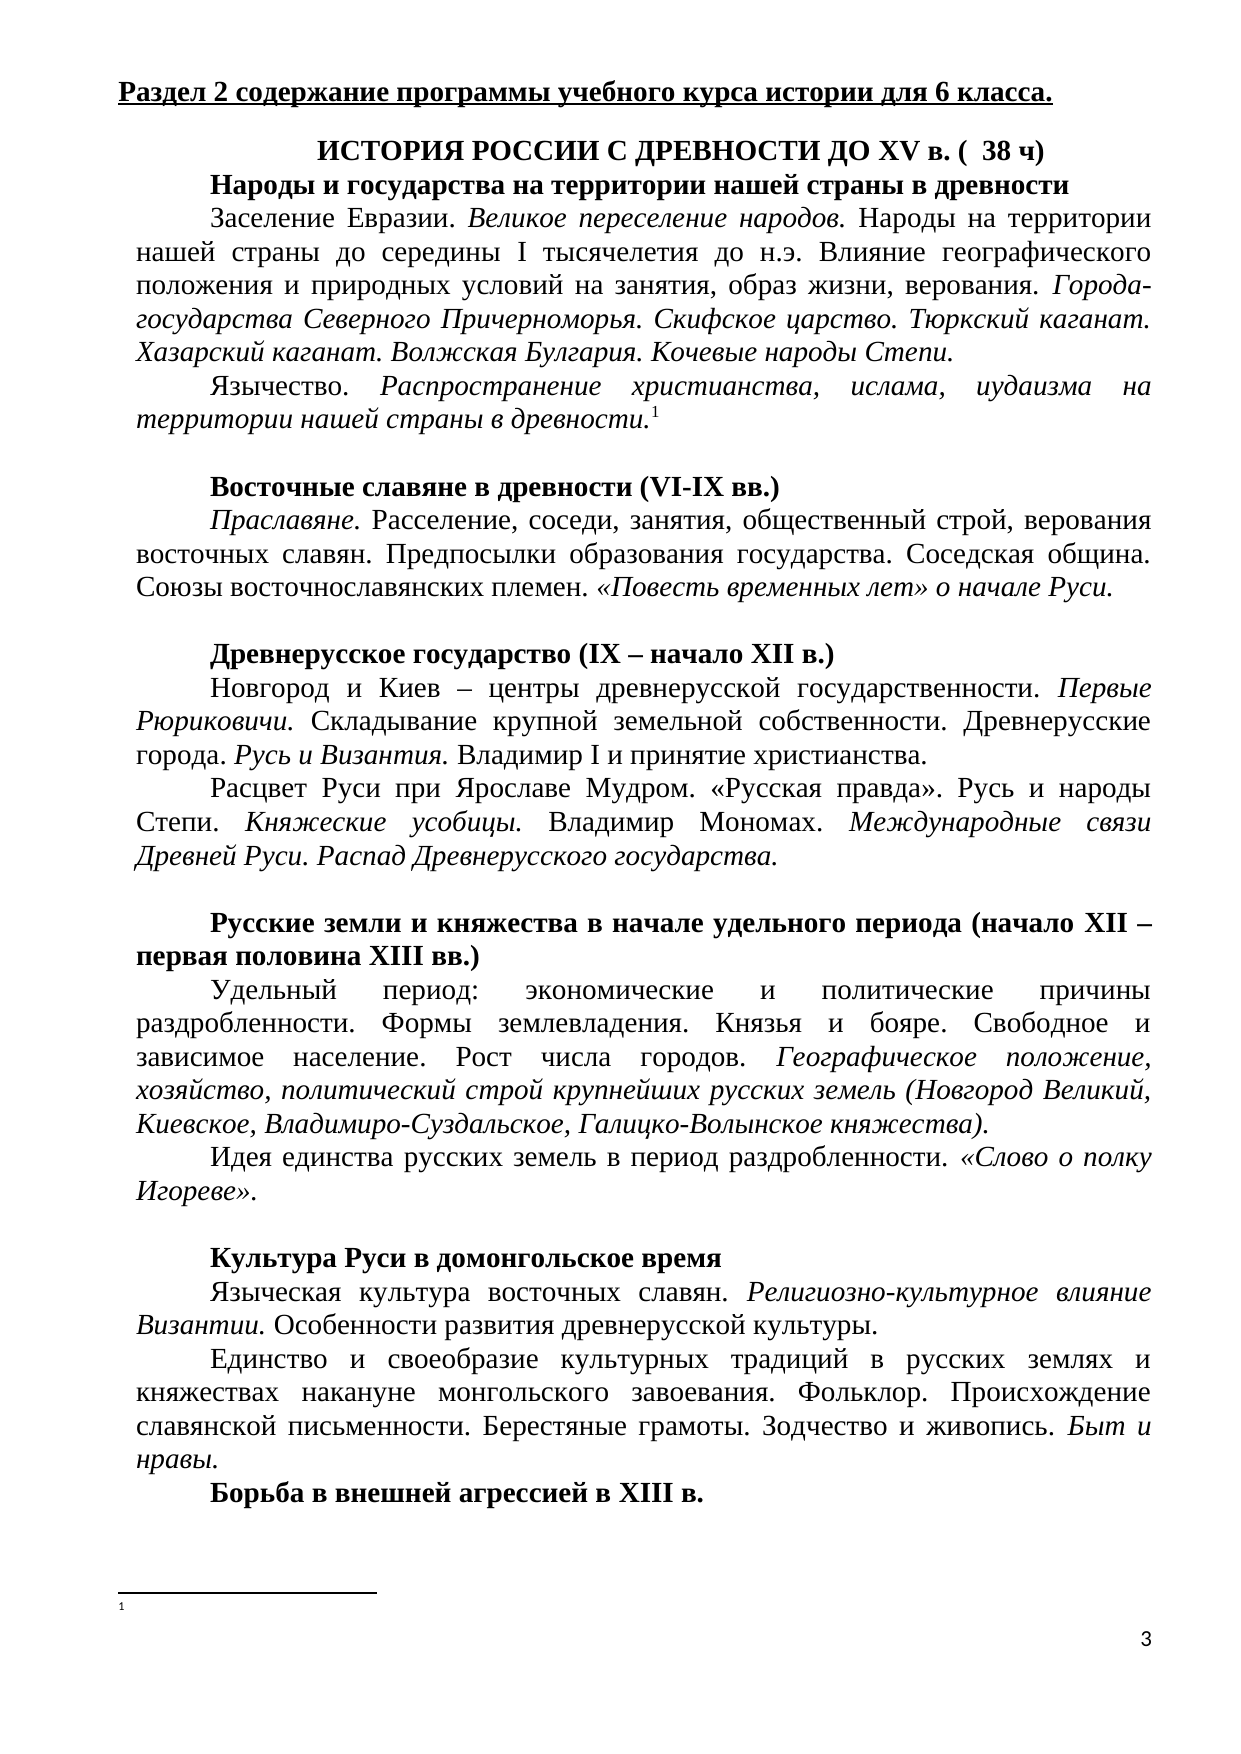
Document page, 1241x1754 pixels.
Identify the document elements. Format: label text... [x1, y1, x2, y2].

text Раздел 2 содержание программы учебного курса истории для 6 класса. [118, 74, 1152, 107]
text Единство и своеобразие культурных традиций в русских землях и княжествах накануне монгольского завоевания. Фольклор. Происхождение славянской письменности. Берестяные грамоты. Зодчество и живопись. Быт и нравы. [136, 1341, 1152, 1475]
text Идея единства русских земель в период раздробленности. «Слово о полку Игореве». [136, 1139, 1152, 1207]
text Новгород и Киев – центры древнерусской государственности. Первые Рюриковичи. Складывание крупной земельной собственности. Древнерусские города. Русь и Византия. Владимир I и принятие христианства. [136, 670, 1152, 771]
text Заселение Евразии. Великое переселение народов. Народы на территории нашей страны до середины I тысячелетия до н.э. Влияние географического положения и природных условий на занятия, образ жизни, верования. Города-государства Северного Причерноморья. Скифское царство. Тюркский каганат. Хазарский каганат. Волжская Булгария. Кочевые народы Степи. [136, 200, 1152, 368]
text Народы и государства на территории нашей страны в древности [136, 167, 1152, 200]
text Язычество. Распространение христианства, ислама, иудаизма на территории нашей страны в древности. [136, 368, 1152, 435]
text Расцвет Руси при Ярославе Мудром. «Русская правда». Русь и народы Степи. Княжеские усобицы. Владимир Мономах. Международные связи Древней Руси. Распад Древнерусского государства. [136, 771, 1152, 871]
text История России с древности до XV в. ( 38 ч) [136, 133, 1152, 167]
text Языческая культура восточных славян. Религиозно-культурное влияние Византии. Особенности развития древнерусской культуры. [136, 1274, 1152, 1341]
text Восточные славяне в древности (VI-IX вв.) [136, 469, 1152, 502]
text Борьба в внешней агрессией в XIII в. [136, 1475, 1152, 1508]
text Русские земли и княжества в начале удельного периода (начало XII – первая половина XIII вв.) [136, 905, 1152, 972]
text Древнерусское государство (IX – начало XII в.) [136, 636, 1152, 670]
text Культура Руси в домонгольское время [136, 1240, 1152, 1274]
text Праславяне. Расселение, соседи, занятия, общественный строй, верования восточных славян. Предпосылки образования государства. Соседская община. Союзы восточнославянских племен. «Повесть временных лет» о начале Руси. [136, 502, 1152, 603]
text Удельный период: экономические и политические причины раздробленности. Формы землевладения. Князья и бояре. Свободное и зависимое население. Рост числа городов. Географическое положение, хозяйство, политический строй крупнейших русских земель (Новгород Великий, Киевское, Владимиро-Суздальское, Галицко-Волынское княжества). [136, 972, 1152, 1139]
